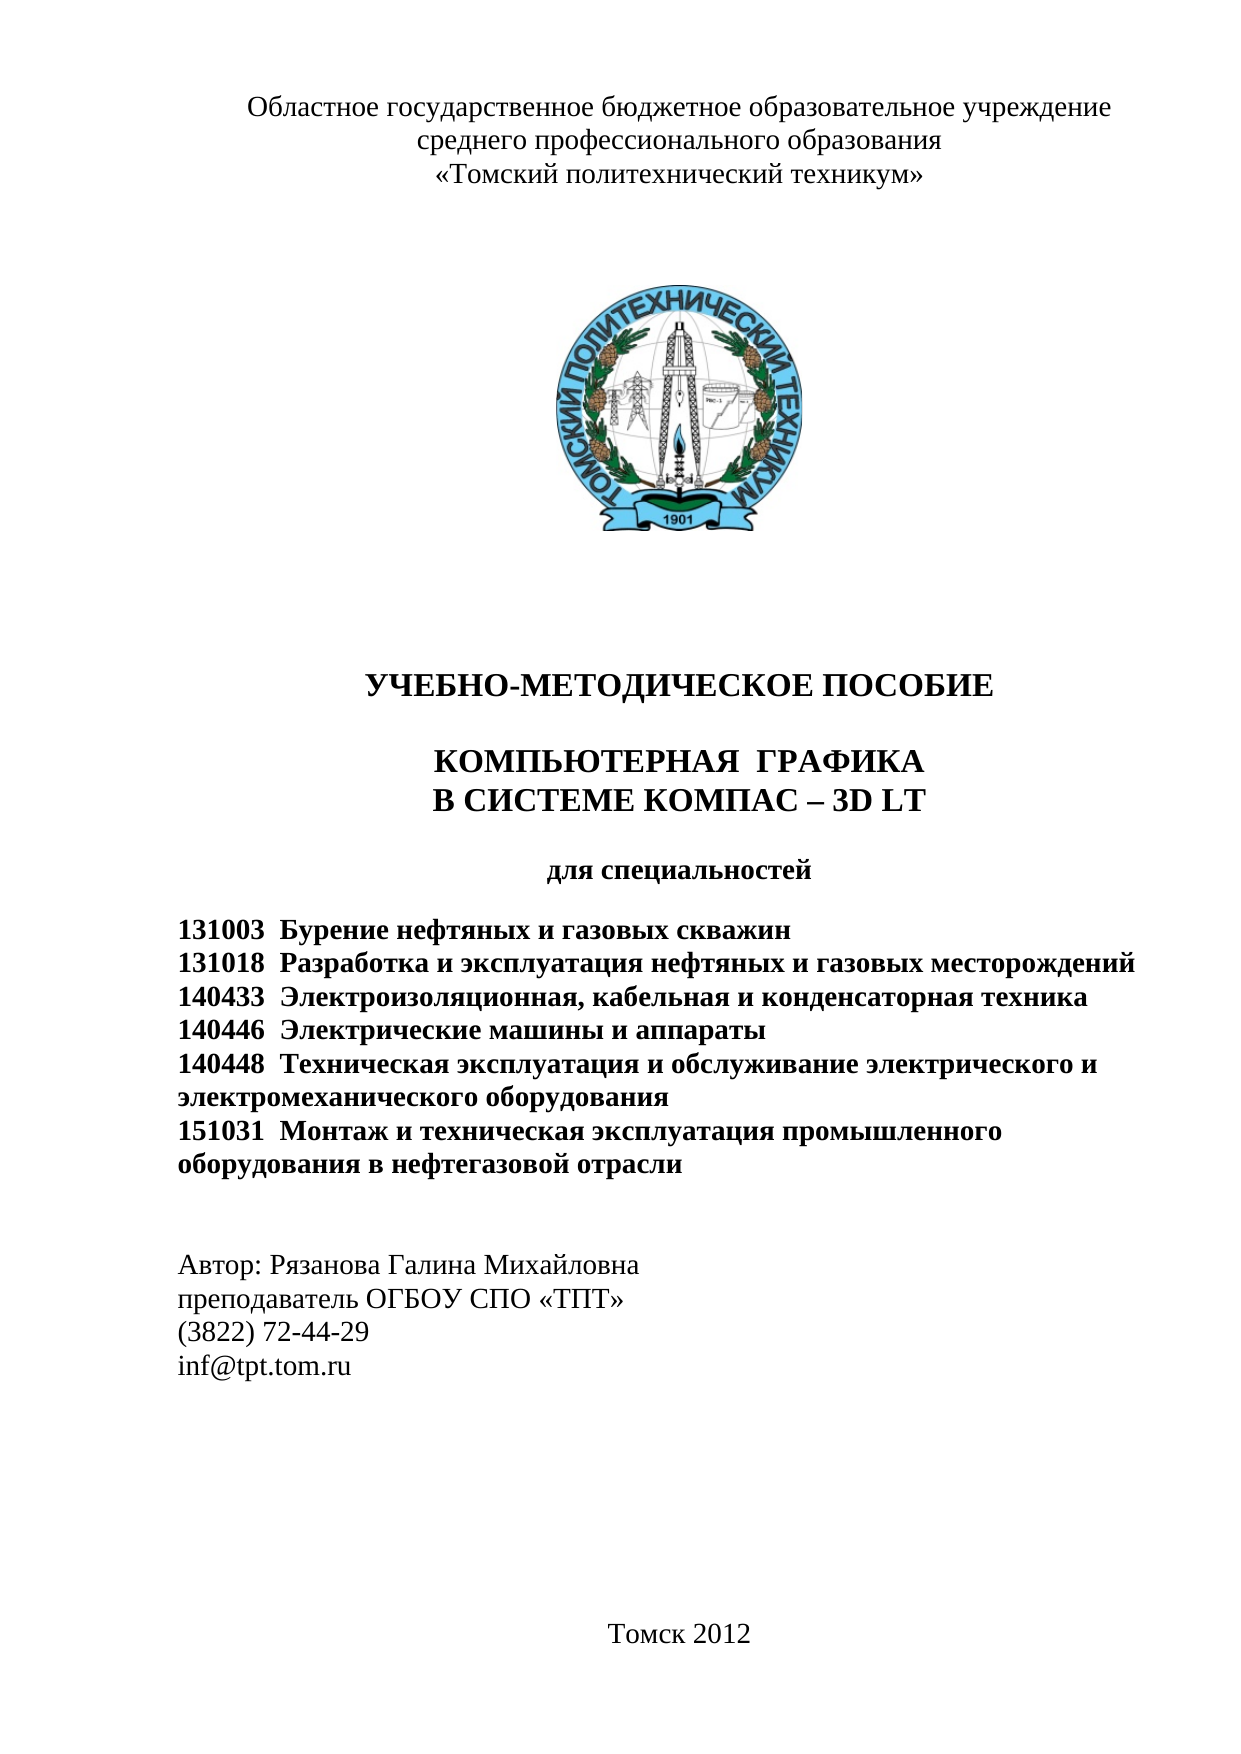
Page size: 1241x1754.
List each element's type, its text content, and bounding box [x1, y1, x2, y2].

text преподаватель ОГБОУ СПО «ТПТ» [177, 1281, 1181, 1314]
text 131003 Бурение нефтяных и газовых скважин [177, 912, 1181, 945]
text УЧЕБНО-МЕТОДИЧЕСКОЕ ПОСОБИЕ [177, 665, 1181, 703]
text Автор: Рязанова Галина Михайловна [177, 1247, 1181, 1281]
text (3822) 72-44-29 [177, 1314, 1181, 1348]
text 131018 Разработка и эксплуатация нефтяных и газовых месторождений [177, 945, 1181, 979]
text 140448 Техническая эксплуатация и обслуживание электрического и электромеханического оборудования [177, 1046, 1181, 1113]
text 151031 Монтаж и техническая эксплуатация промышленного оборудования в нефтегазовой отрасли [177, 1113, 1181, 1180]
picture [556, 285, 803, 531]
text 140446 Электрические машины и аппараты [177, 1012, 1181, 1046]
text «Томский политехнический техникум» [177, 156, 1181, 189]
text среднего профессионального образования [177, 122, 1181, 156]
text КОМПЬЮТЕРНАЯ ГРАФИКА [177, 742, 1181, 780]
text inf@tpt.tom.ru [177, 1348, 1181, 1381]
text Областное государственное бюджетное образовательное учреждение [177, 89, 1181, 122]
text В СИСТЕМЕ КОМПАС – 3D LT [177, 780, 1181, 818]
text для специальностей [177, 852, 1181, 885]
text Томск 2012 [177, 1616, 1181, 1650]
text 140433 Электроизоляционная, кабельная и конденсаторная техника [177, 979, 1181, 1012]
